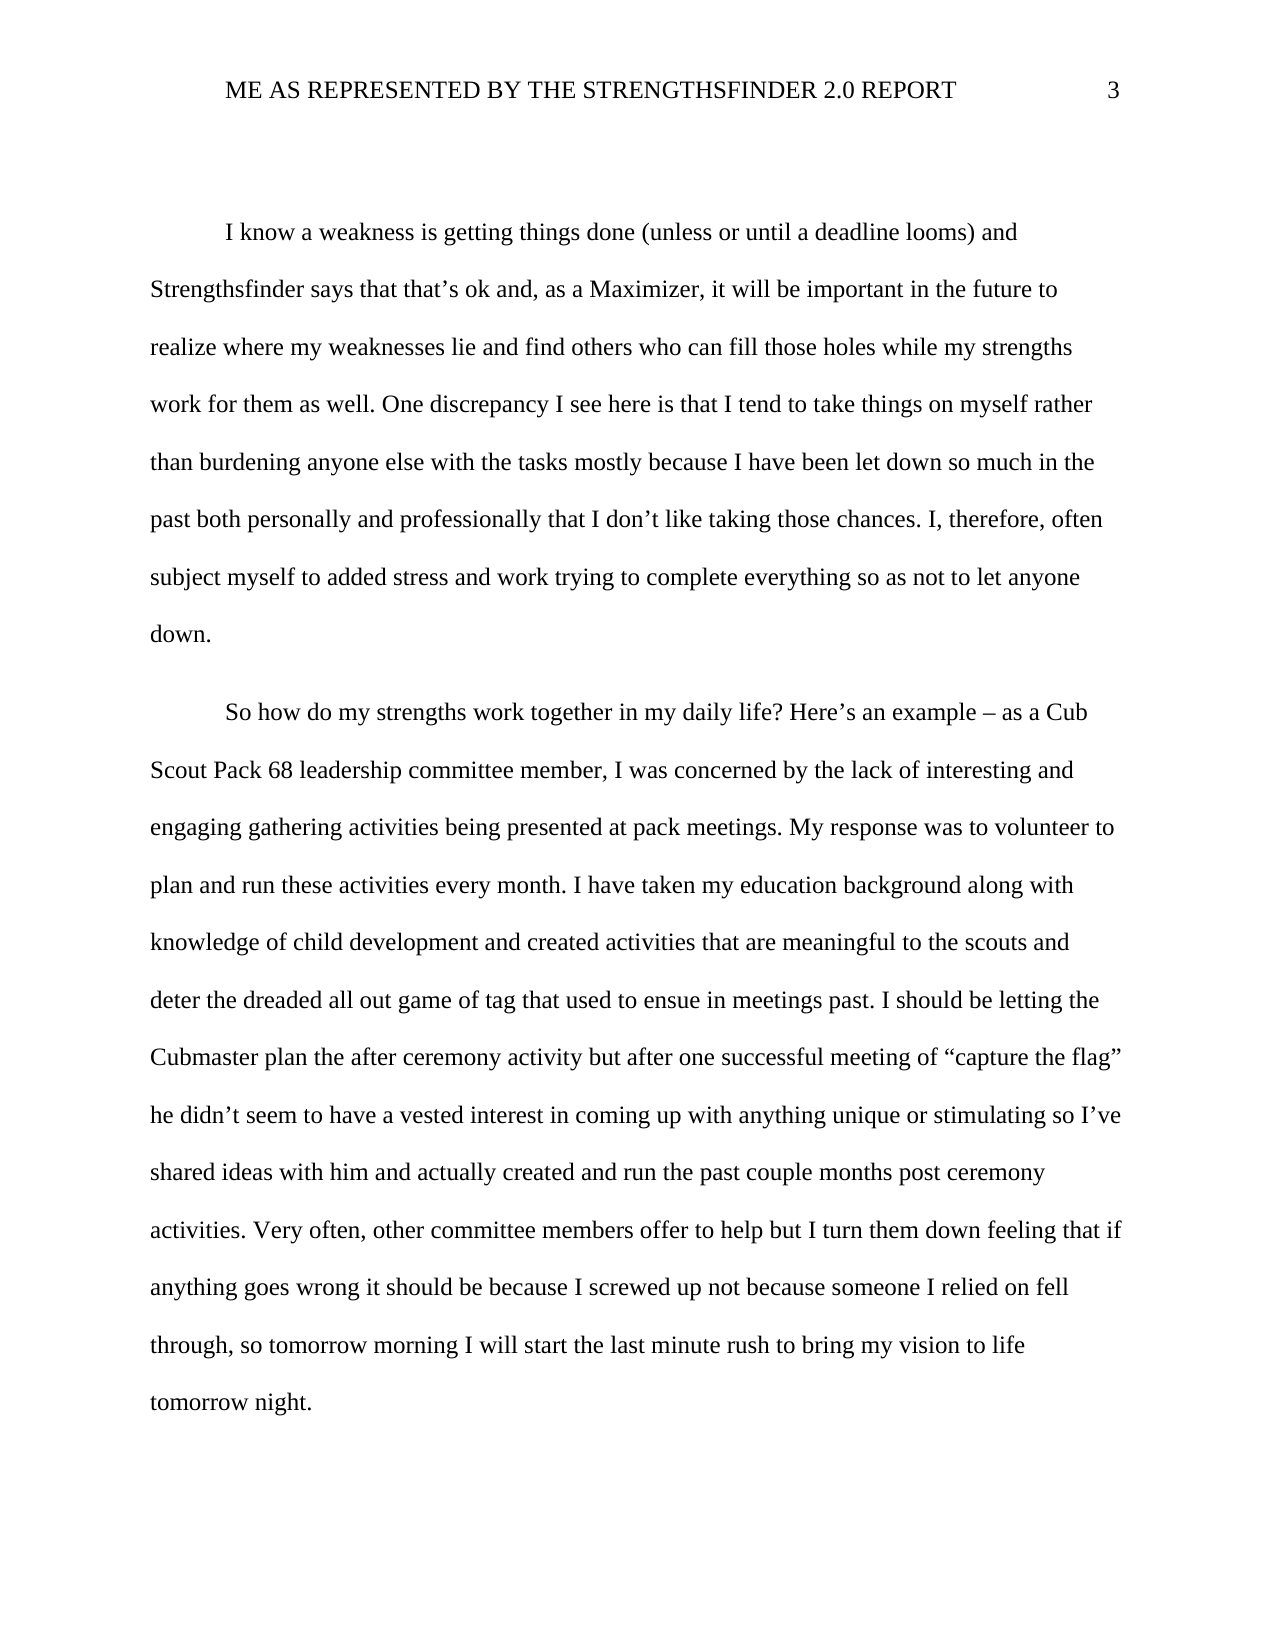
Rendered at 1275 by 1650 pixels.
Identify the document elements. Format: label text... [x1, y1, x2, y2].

text So how do my strengths work together in my daily life? Here’s an example – as a Cub Scout Pack 68 leadership committee member, I was concerned by the lack of interesting and engaging gathering activities being presented at pack meetings. My response was to volunteer to plan and run these activities every month. I have taken my education background along with knowledge of child development and created activities that are meaningful to the scouts and deter the dreaded all out game of tag that used to ensue in meetings past. I should be letting the Cubmaster plan the after ceremony activity but after one successful meeting of “capture the flag” he didn’t seem to have a vested interest in coming up with anything unique or stimulating so I’ve shared ideas with him and actually created and run the past couple months post ceremony activities. Very often, other committee members offer to help but I turn them down feeling that if anything goes wrong it should be because I screwed up not because someone I relied on fell through, so tomorrow morning I will start the last minute rush to bring my vision to life tomorrow night. [150, 697, 1125, 1416]
text I know a weakness is getting things done (unless or until a deadline looms) and Strengthsfinder says that that’s ok and, as a Maximizer, it will be important in the future to realize where my weaknesses lie and find others who can fill those holes while my strengths work for them as well. One discrepancy I see here is that I tend to take things on myself rather than burdening anyone else with the tasks mostly because I have been let down so much in the past both personally and professionally that I don’t like taking those chances. I, therefore, often subject myself to added stress and work trying to complete everything so as not to let anyone down. [150, 217, 1125, 648]
